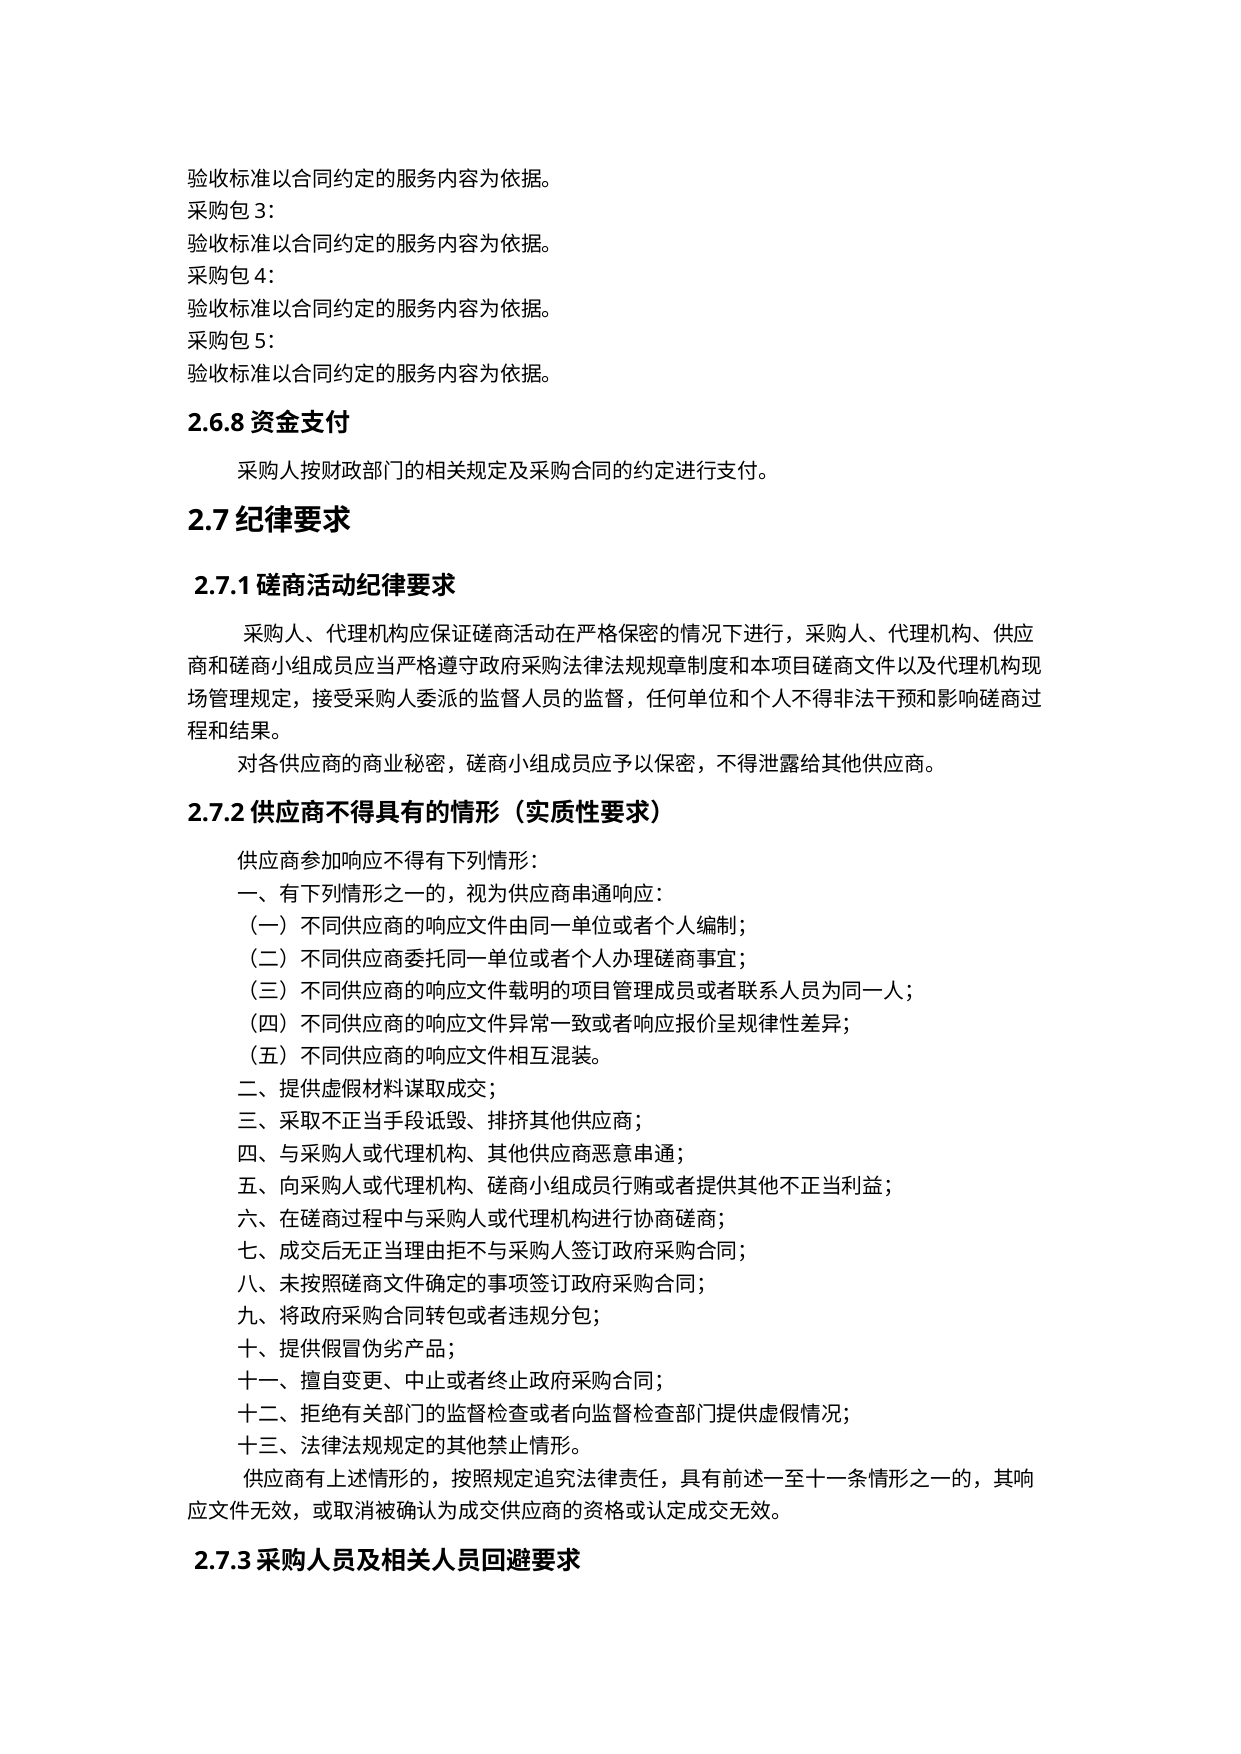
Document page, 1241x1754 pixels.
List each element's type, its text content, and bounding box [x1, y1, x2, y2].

text 八、未按照磋商文件确定的事项签订政府采购合同； [187, 1267, 1053, 1299]
text 验收标准以合同约定的服务内容为依据。 [187, 227, 1053, 259]
text 七、成交后无正当理由拒不与采购人签订政府采购合同； [187, 1234, 1053, 1267]
text 2.7.3采购人员及相关人员回避要求 [187, 1527, 1053, 1592]
text 2.7.1磋商活动纪律要求 [187, 552, 1053, 617]
text 2.7纪律要求 [187, 487, 1053, 552]
text 采购人按财政部门的相关规定及采购合同的约定进行支付。 [187, 454, 1053, 487]
text 采购包3： [187, 194, 1053, 227]
text （五）不同供应商的响应文件相互混装。 [187, 1039, 1053, 1072]
text 采购包4： [187, 259, 1053, 292]
text 九、将政府采购合同转包或者违规分包； [187, 1299, 1053, 1332]
text 对各供应商的商业秘密，磋商小组成员应予以保密，不得泄露给其他供应商。 [187, 747, 1053, 779]
text 十、提供假冒伪劣产品； [187, 1332, 1053, 1364]
text （三）不同供应商的响应文件载明的项目管理成员或者联系人员为同一人； [187, 974, 1053, 1007]
text 四、与采购人或代理机构、其他供应商恶意串通； [187, 1137, 1053, 1169]
text 采购人、代理机构应保证磋商活动在严格保密的情况下进行，采购人、代理机构、供应商和磋商小组成员应当严格遵守政府采购法律法规规章制度和本项目磋商文件以及代理机构现场管理规定，接受采购人委派的监督人员的监督，任何单位和个人不得非法干预和影响磋商过程和结果。 [187, 617, 1053, 747]
text 验收标准以合同约定的服务内容为依据。 [187, 292, 1053, 324]
text 十三、法律法规规定的其他禁止情形。 [187, 1429, 1053, 1462]
text 五、向采购人或代理机构、磋商小组成员行贿或者提供其他不正当利益； [187, 1169, 1053, 1202]
text 二、提供虚假材料谋取成交； [187, 1072, 1053, 1104]
text （四）不同供应商的响应文件异常一致或者响应报价呈规律性差异； [187, 1007, 1053, 1039]
text 2.6.8资金支付 [187, 389, 1053, 454]
text 一、有下列情形之一的，视为供应商串通响应： [187, 877, 1053, 909]
text 供应商有上述情形的，按照规定追究法律责任，具有前述一至十一条情形之一的，其响应文件无效，或取消被确认为成交供应商的资格或认定成交无效。 [187, 1462, 1053, 1527]
text 供应商参加响应不得有下列情形： [187, 844, 1053, 877]
text 十一、擅自变更、中止或者终止政府采购合同； [187, 1364, 1053, 1397]
text 十二、拒绝有关部门的监督检查或者向监督检查部门提供虚假情况； [187, 1397, 1053, 1429]
text 验收标准以合同约定的服务内容为依据。 [187, 357, 1053, 389]
text （一）不同供应商的响应文件由同一单位或者个人编制； [187, 909, 1053, 942]
text 验收标准以合同约定的服务内容为依据。 [187, 162, 1053, 194]
text 三、采取不正当手段诋毁、排挤其他供应商； [187, 1104, 1053, 1137]
text （二）不同供应商委托同一单位或者个人办理磋商事宜； [187, 942, 1053, 974]
text 采购包5： [187, 324, 1053, 357]
text 六、在磋商过程中与采购人或代理机构进行协商磋商； [187, 1202, 1053, 1234]
text 2.7.2供应商不得具有的情形（实质性要求） [187, 779, 1053, 844]
